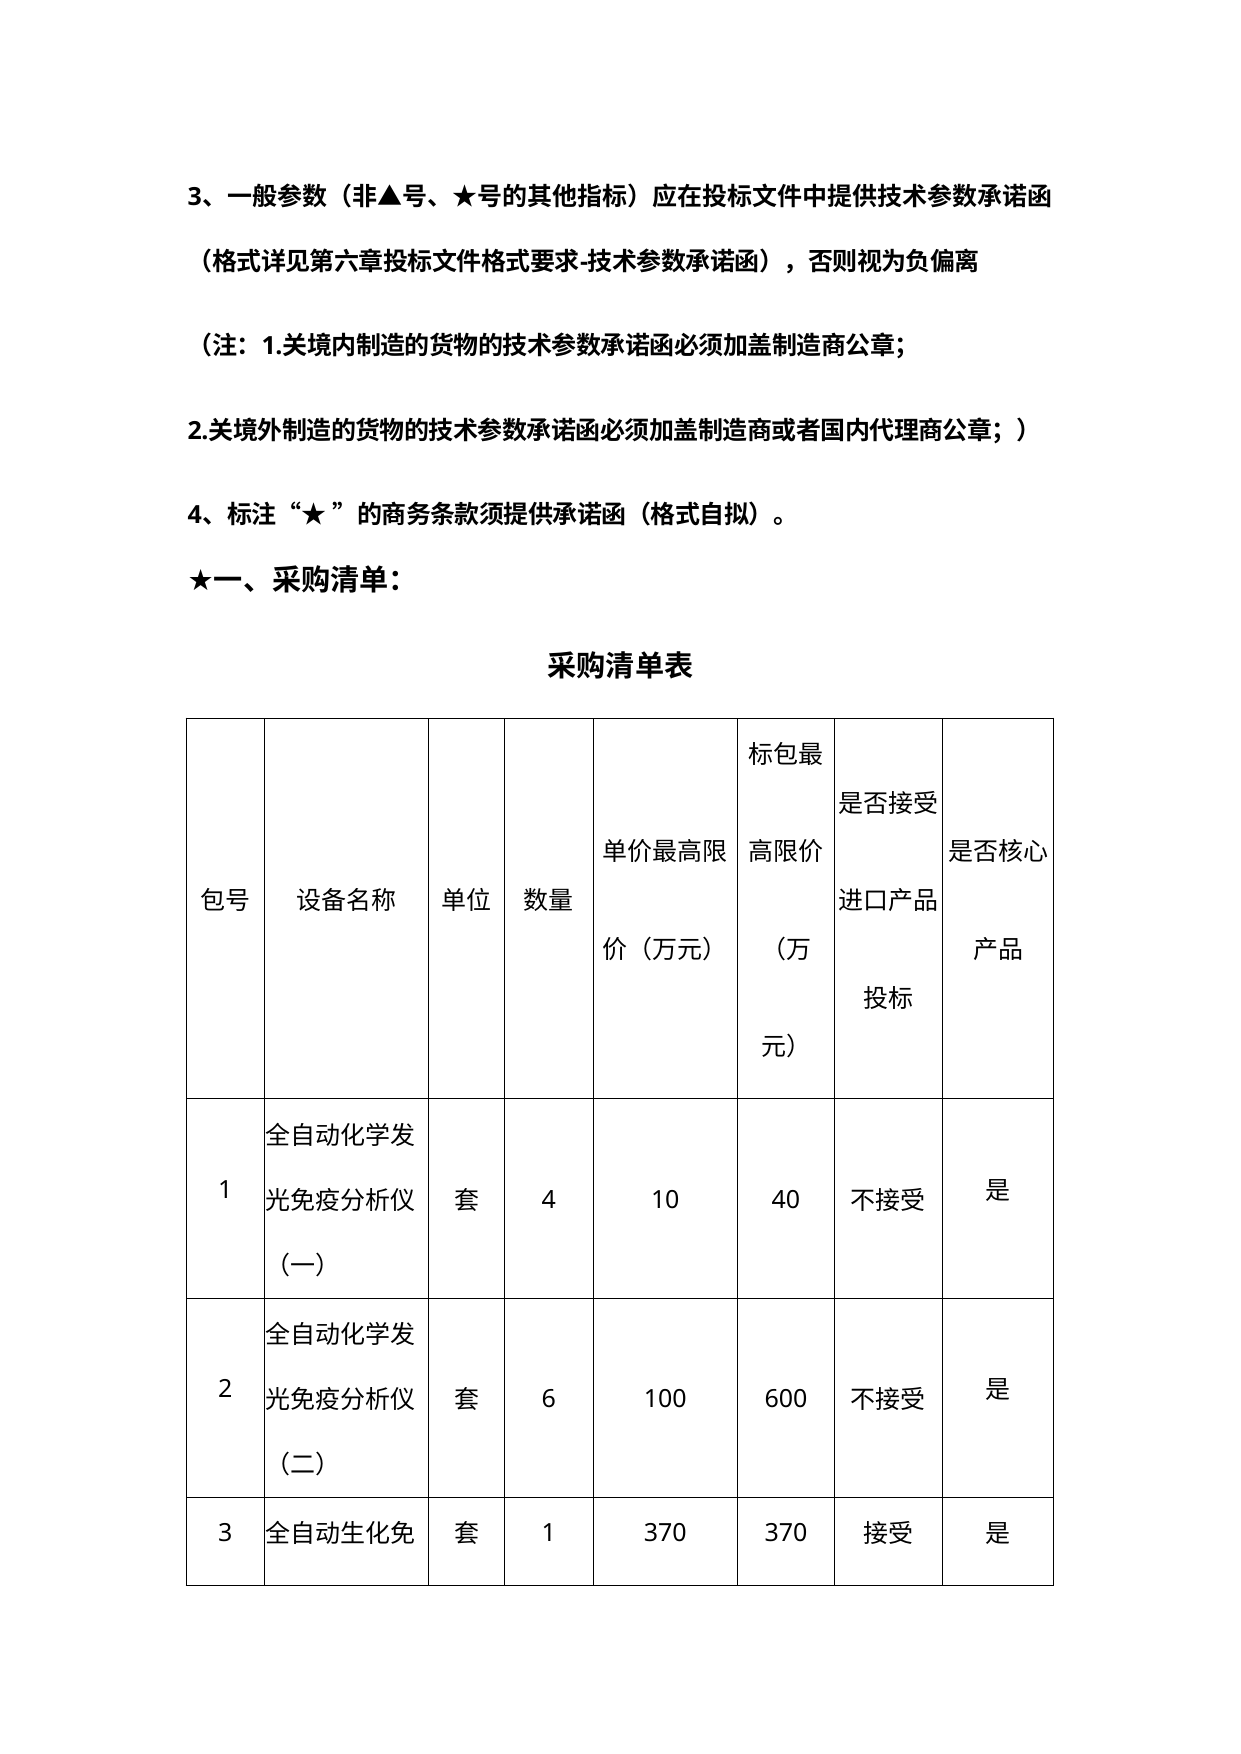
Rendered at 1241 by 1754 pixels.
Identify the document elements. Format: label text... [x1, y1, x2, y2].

text 2.关境外制造的货物的技术参数承诺函必须加盖制造商或者国内代理商公章；） [187, 396, 1053, 461]
text 4、标注“★ ”的商务条款须提供承诺函（格式自拟）。 [187, 480, 1053, 545]
table_cell 1 [505, 1498, 593, 1585]
table_cell 2 [187, 1299, 264, 1497]
table_header 单位 [429, 719, 504, 1098]
table_cell 套 [429, 1099, 504, 1297]
table_cell 不接受 [835, 1299, 942, 1497]
table_cell 3 [187, 1498, 264, 1585]
text 3、一般参数（非▲号、★号的其他指标）应在投标文件中提供技术参数承诺函（格式详见第六章投标文件格式要求-技术参数承诺函），否则视为负偏离 [187, 162, 1053, 292]
table_cell 是 [943, 1099, 1053, 1297]
table_cell 6 [505, 1299, 593, 1497]
table_header 是否核心产品 [943, 719, 1053, 1098]
table_cell 40 [738, 1099, 834, 1297]
table_cell 不接受 [835, 1099, 942, 1297]
table_header 单价最高限价（万元） [594, 719, 737, 1098]
table_cell 600 [738, 1299, 834, 1497]
table_cell 是 [943, 1299, 1053, 1497]
table_cell 370 [594, 1498, 737, 1585]
table_cell 4 [505, 1099, 593, 1297]
table_cell 1 [187, 1099, 264, 1297]
table_cell 100 [594, 1299, 737, 1497]
table_header 标包最高限价（万元） [738, 719, 834, 1098]
table_cell 套 [429, 1498, 504, 1585]
text （注：1.关境内制造的货物的技术参数承诺函必须加盖制造商公章； [187, 311, 1053, 376]
text ★一、采购清单： [187, 545, 1053, 610]
text 采购清单表 [187, 631, 1053, 696]
table_header 包号 [187, 719, 264, 1098]
table_cell 全自动化学发光免疫分析仪（一） [265, 1099, 428, 1297]
table_cell 全自动化学发光免疫分析仪（二） [265, 1299, 428, 1497]
table_cell 全自动生化免疫分析流水线（一） [265, 1498, 428, 1585]
table_cell 10 [594, 1099, 737, 1297]
table_header 数量 [505, 719, 593, 1098]
table_header 设备名称 [265, 719, 428, 1098]
table_cell 套 [429, 1299, 504, 1497]
table_cell 是 [943, 1498, 1053, 1585]
table_cell 接受 [835, 1498, 942, 1585]
table_cell 370 [738, 1498, 834, 1585]
table_header 是否接受进口产品投标 [835, 719, 942, 1098]
